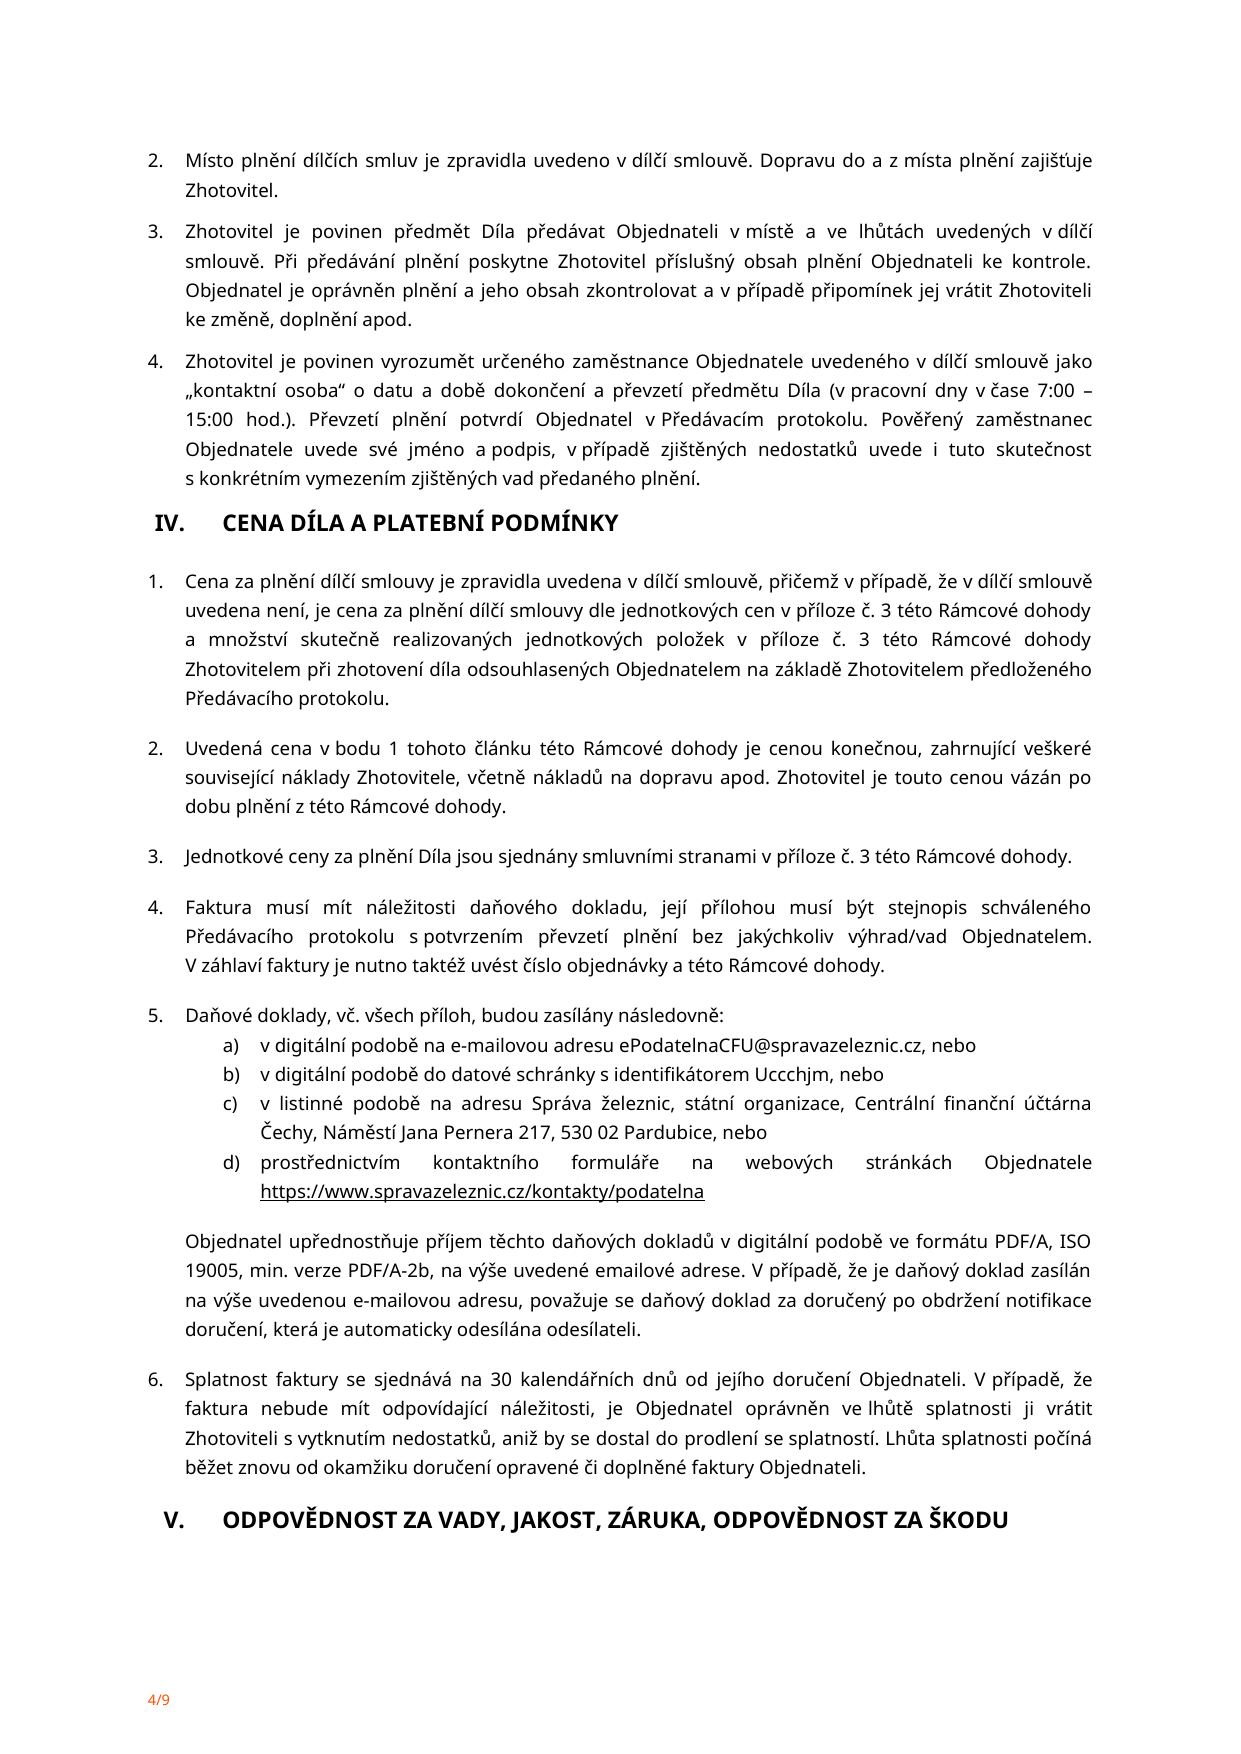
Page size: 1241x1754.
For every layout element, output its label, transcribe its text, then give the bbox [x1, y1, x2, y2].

text Zhotovitel je povinen vyrozumět určeného zaměstnance Objednatele uvedeného v dílčí smlouvě jako „kontaktní osoba“ o datu a době dokončení a převzetí předmětu Díla (v pracovní dny v čase 7:00 – 15:00 hod.). Převzetí plnění potvrdí Objednatel v Předávacím protokolu. Pověřený zaměstnanec Objednatele uvede své jméno a podpis, v případě zjištěných nedostatků uvede i tuto skutečnost s konkrétním vymezením zjištěných vad předaného plnění. [148, 348, 1093, 491]
list Jednotkové ceny za plnění Díla jsou sjednány smluvními stranami v příloze č. 3 této Rámcové dohody. [148, 844, 1093, 869]
list Uvedená cena v bodu 1 tohoto článku této Rámcové dohody je cenou konečnou, zahrnující veškeré související náklady Zhotovitele, včetně nákladů na dopravu apod. Zhotovitel je touto cenou vázán po dobu plnění z této Rámcové dohody. [148, 735, 1093, 819]
list Splatnost faktury se sjednává na 30 kalendářních dnů od jejího doručení Objednateli. V případě, že faktura nebude mít odpovídající náležitosti, je Objednatel oprávněn ve lhůtě splatnosti ji vrátit Zhotoviteli s vytknutím nedostatků, aniž by se dostal do prodlení se splatností. Lhůta splatnosti počíná běžet znovu od okamžiku doručení opravené či doplněné faktury Objednateli. [148, 1366, 1093, 1479]
list CENA DÍLA A PLATEBNÍ PODMÍNKY [185, 507, 1093, 538]
text Místo plnění dílčích smluv je zpravidla uvedeno v dílčí smlouvě. Dopravu do a z místa plnění zajišťuje Zhotovitel. [148, 148, 1093, 202]
list ODPOVĚDNOST ZA VADY, JAKOST, ZÁRUKA, ODPOVĚDNOST ZA ŠKODU [185, 1504, 1093, 1535]
list v digitální podobě na e-mailovou adresu ePodatelnaCFU@spravazeleznic.cz, nebo [223, 1032, 1093, 1057]
list prostřednictvím kontaktního formuláře na webových stránkách Objednatele https://www.spravazeleznic.cz/kontakty/podatelna [223, 1149, 1093, 1204]
text Zhotovitel je povinen předmět Díla předávat Objednateli v místě a ve lhůtách uvedených v dílčí smlouvě. Při předávání plnění poskytne Zhotovitel příslušný obsah plnění Objednateli ke kontrole. Objednatel je oprávněn plnění a jeho obsah zkontrolovat a v případě připomínek jej vrátit Zhotoviteli ke změně, doplnění apod. [148, 219, 1093, 332]
list Daňové doklady, vč. všech příloh, budou zasílány následovně: [148, 1003, 1093, 1028]
text Objednatel upřednostňuje příjem těchto daňových dokladů v digitální podobě ve formátu PDF/A, ISO 19005, min. verze PDF/A-2b, na výše uvedené emailové adrese. V případě, že je daňový doklad zasílán na výše uvedenou e-mailovou adresu, považuje se daňový doklad za doručený po obdržení notifikace doručení, která je automaticky odesílána odesílateli. [185, 1228, 1093, 1342]
list Faktura musí mít náležitosti daňového dokladu, její přílohou musí být stejnopis schváleného Předávacího protokolu s potvrzením převzetí plnění bez jakýchkoliv výhrad/vad Objednatelem. V záhlaví faktury je nutno taktéž uvést číslo objednávky a této Rámcové dohody. [148, 894, 1093, 978]
list Cena za plnění dílčí smlouvy je zpravidla uvedena v dílčí smlouvě, přičemž v případě, že v dílčí smlouvě uvedena není, je cena za plnění dílčí smlouvy dle jednotkových cen v příloze č. 3 této Rámcové dohody a množství skutečně realizovaných jednotkových položek v příloze č. 3 této Rámcové dohody Zhotovitelem při zhotovení díla odsouhlasených Objednatelem na základě Zhotovitelem předloženého Předávacího protokolu. [148, 568, 1093, 711]
list v listinné podobě na adresu Správa železnic, státní organizace, Centrální finanční účtárna Čechy, Náměstí Jana Pernera 217, 530 02 Pardubice, nebo [223, 1090, 1093, 1145]
list v digitální podobě do datové schránky s identifikátorem Uccchjm, nebo [223, 1061, 1093, 1087]
